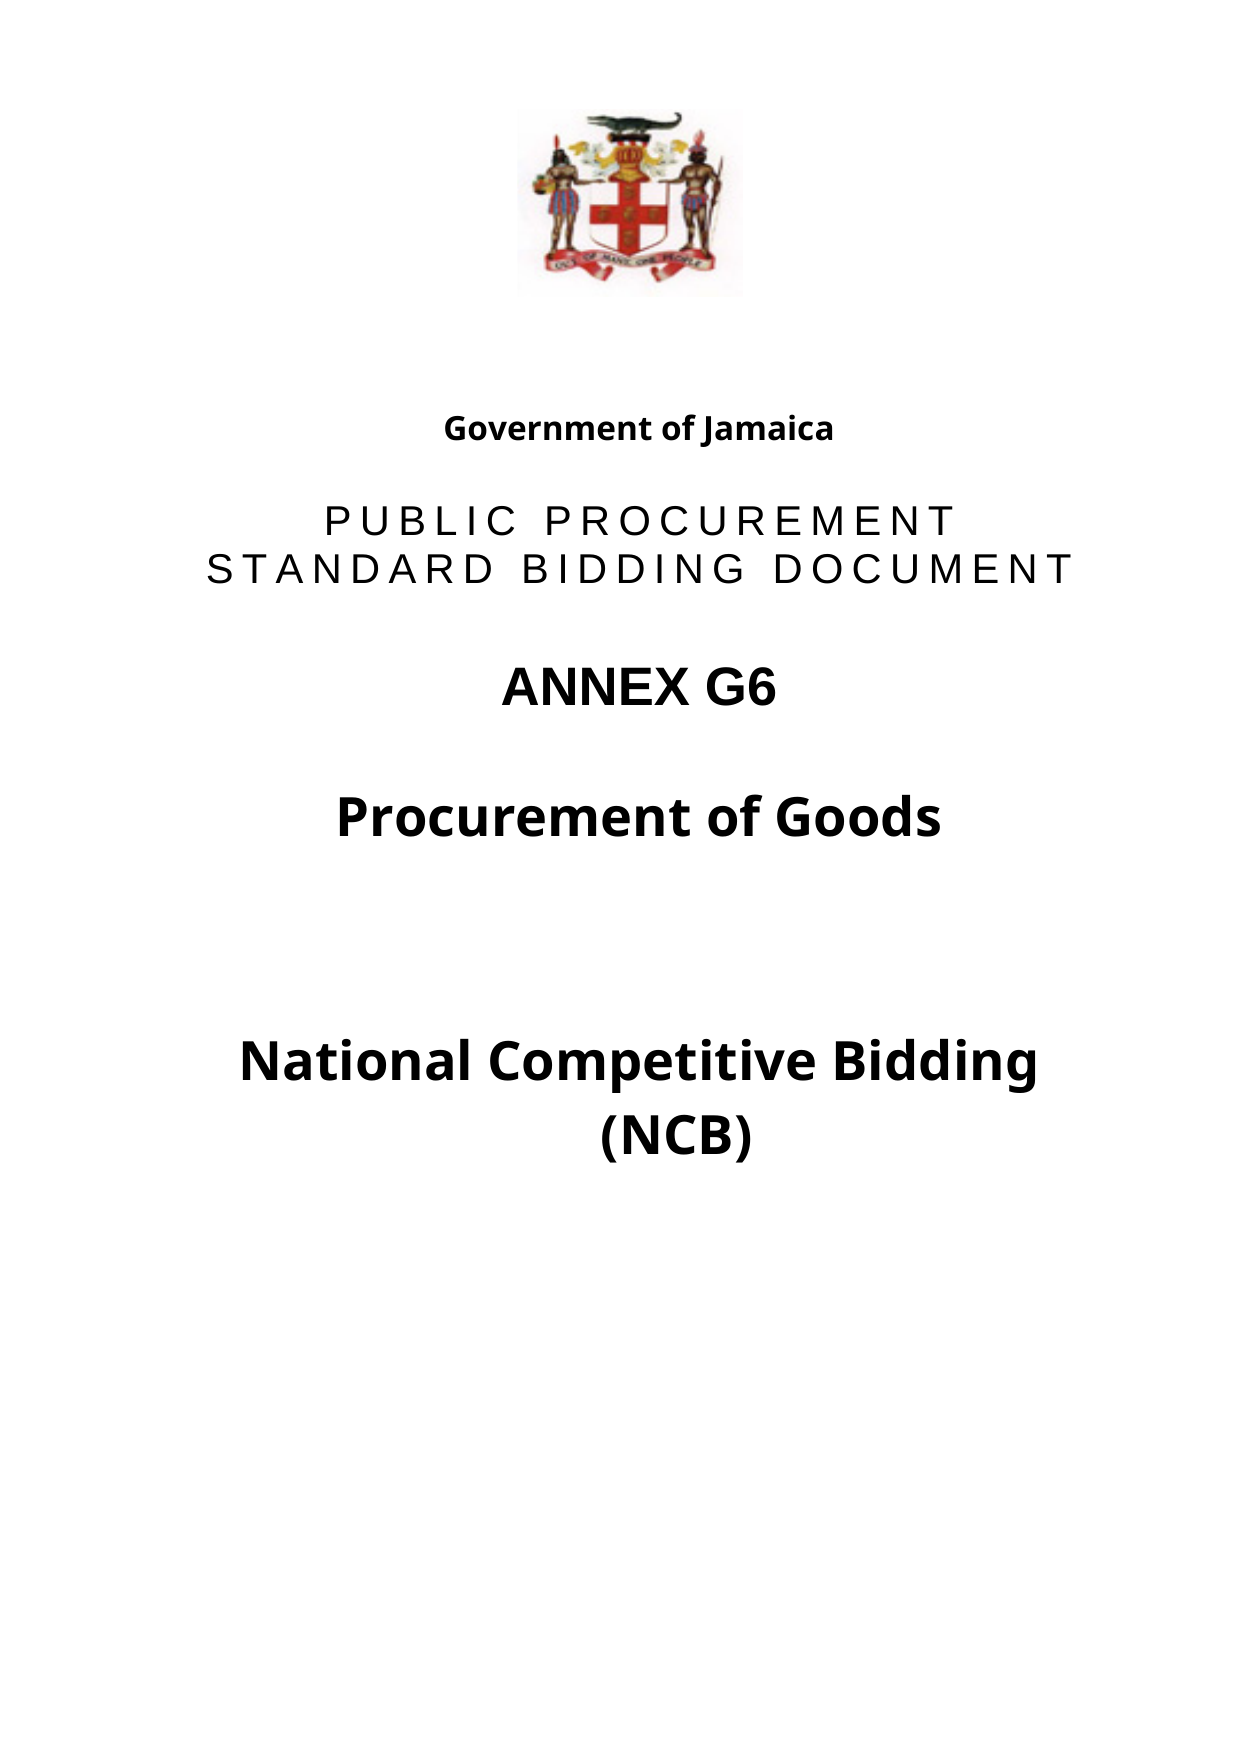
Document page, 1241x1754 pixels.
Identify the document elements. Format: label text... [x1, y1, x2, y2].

text Procurement of Goods [187, 779, 1090, 852]
text ANNEX G6 [187, 654, 1090, 716]
text PUBLIC PROCUREMENT STANDARD BIDDING DOCUMENT [187, 496, 1090, 592]
picture [517, 109, 743, 297]
text (NCB) [187, 1097, 1090, 1170]
text National Competitive Bidding [187, 1023, 1090, 1097]
text Government of Jamaica [187, 405, 1090, 451]
